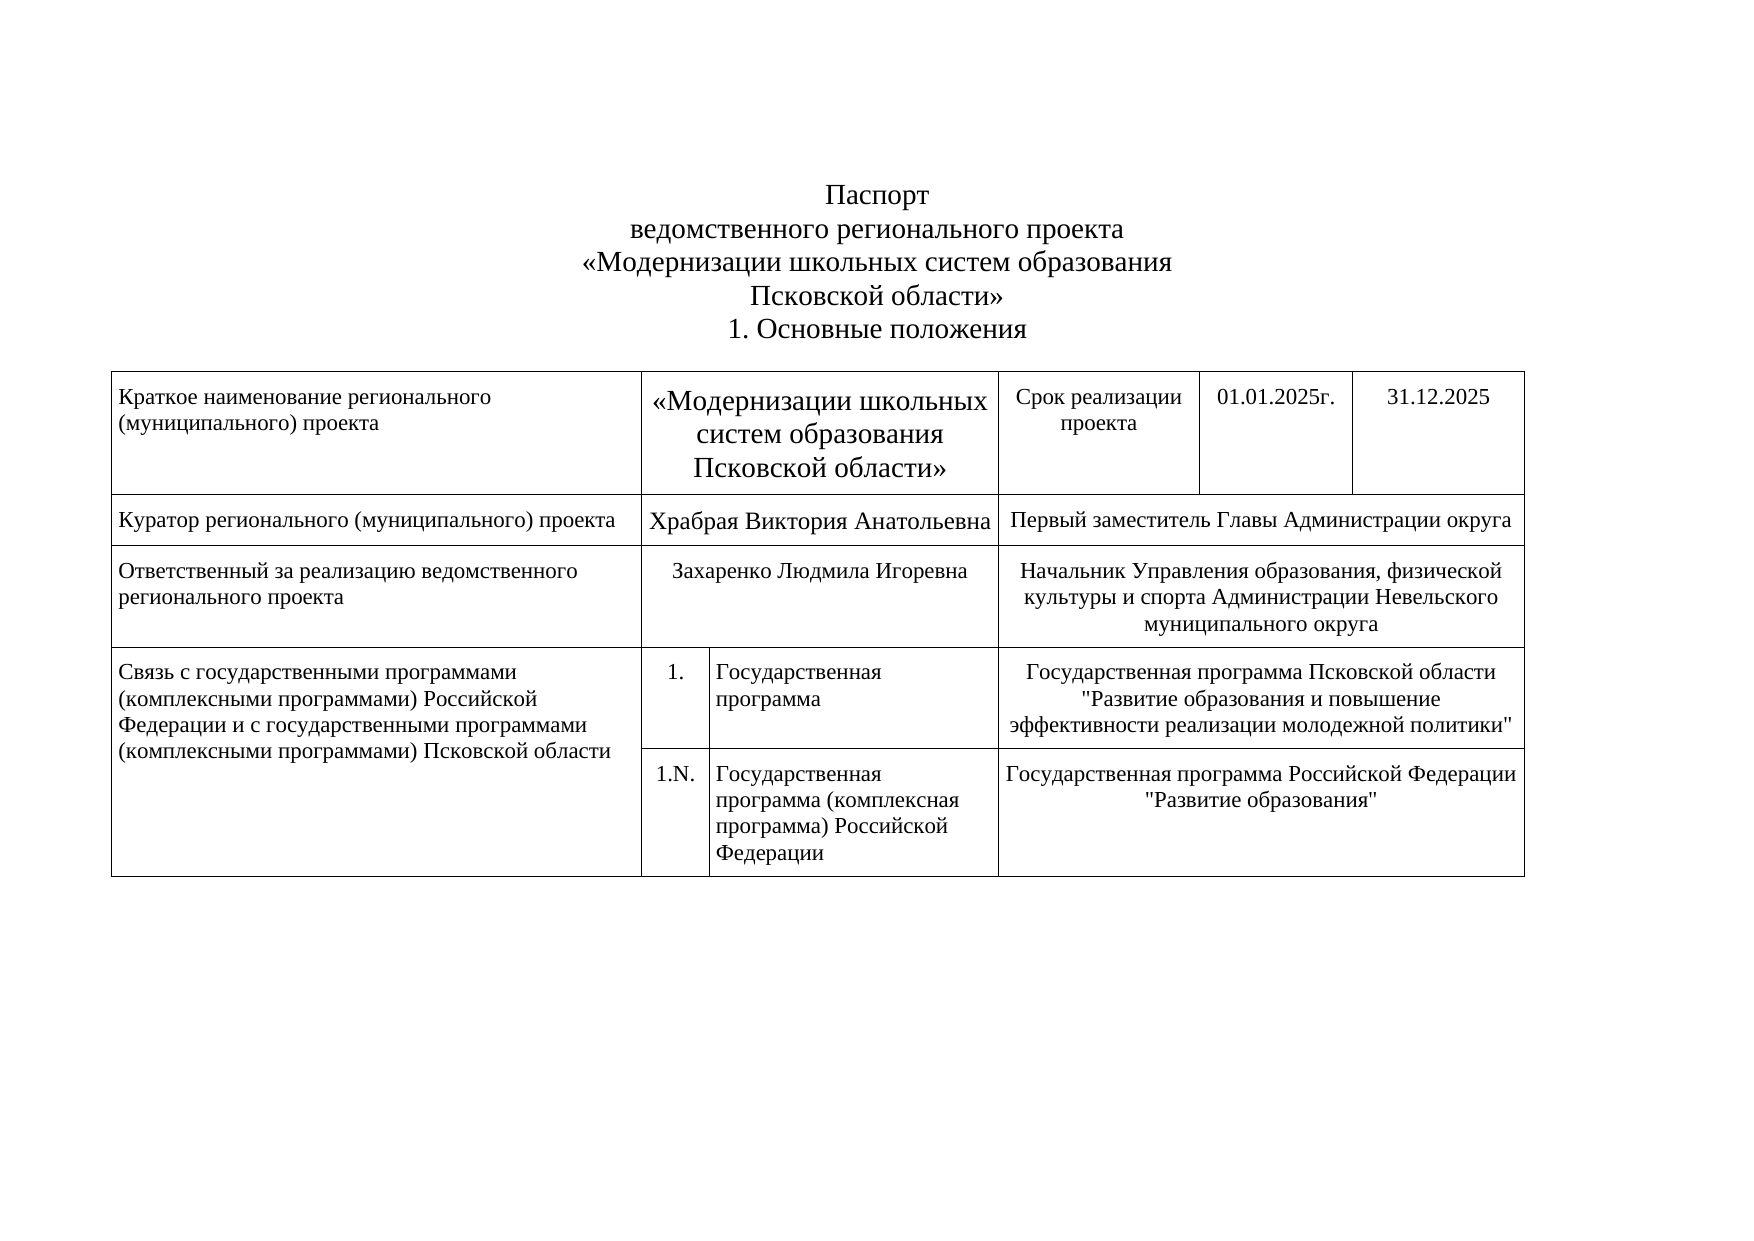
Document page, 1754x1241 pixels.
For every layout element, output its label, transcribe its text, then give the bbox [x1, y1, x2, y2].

table_cell Ответственный за реализацию ведомственного регионального проекта [112, 546, 641, 647]
table_cell Храбрая Виктория Анатольевна [642, 495, 998, 545]
table_header 31.12.2025 [1353, 372, 1524, 494]
table_header Срок реализации проекта [999, 372, 1199, 494]
table_cell 1.N. [642, 749, 709, 876]
table_header «Модернизации школьных систем образования Псковской области» [642, 372, 998, 494]
table_header Краткое наименование регионального (муниципального) проекта [112, 372, 641, 494]
table_cell Начальник Управления образования, физической культуры и спорта Администрации Невельского муниципального округа [999, 546, 1524, 647]
text 1. Основные положения [118, 311, 1636, 345]
text Паспорт [118, 177, 1636, 211]
table_cell Куратор регионального (муниципального) проекта [112, 495, 641, 545]
table_cell Захаренко Людмила Игоревна [642, 546, 998, 647]
table_cell Государственная программа [710, 648, 998, 748]
table_header 01.01.2025г. [1200, 372, 1352, 494]
table_cell Государственная программа Псковской области "Развитие образования и повышение эффективности реализации молодежной политики" [999, 648, 1524, 748]
text Псковской области» [118, 278, 1636, 311]
text ведомственного регионального проекта [118, 211, 1636, 244]
table_cell Связь с государственными программами (комплексными программами) Российской Федерации и с государственными программами (комплексными программами) Псковской области [112, 648, 641, 876]
table_cell Государственная программа (комплексная программа) Российской Федерации [710, 749, 998, 876]
table_cell 1. [642, 648, 709, 748]
table_cell Первый заместитель Главы Администрации округа [999, 495, 1524, 545]
table_cell Государственная программа Российской Федерации "Развитие образования" [999, 749, 1524, 876]
text «Модернизации школьных систем образования [118, 244, 1636, 278]
